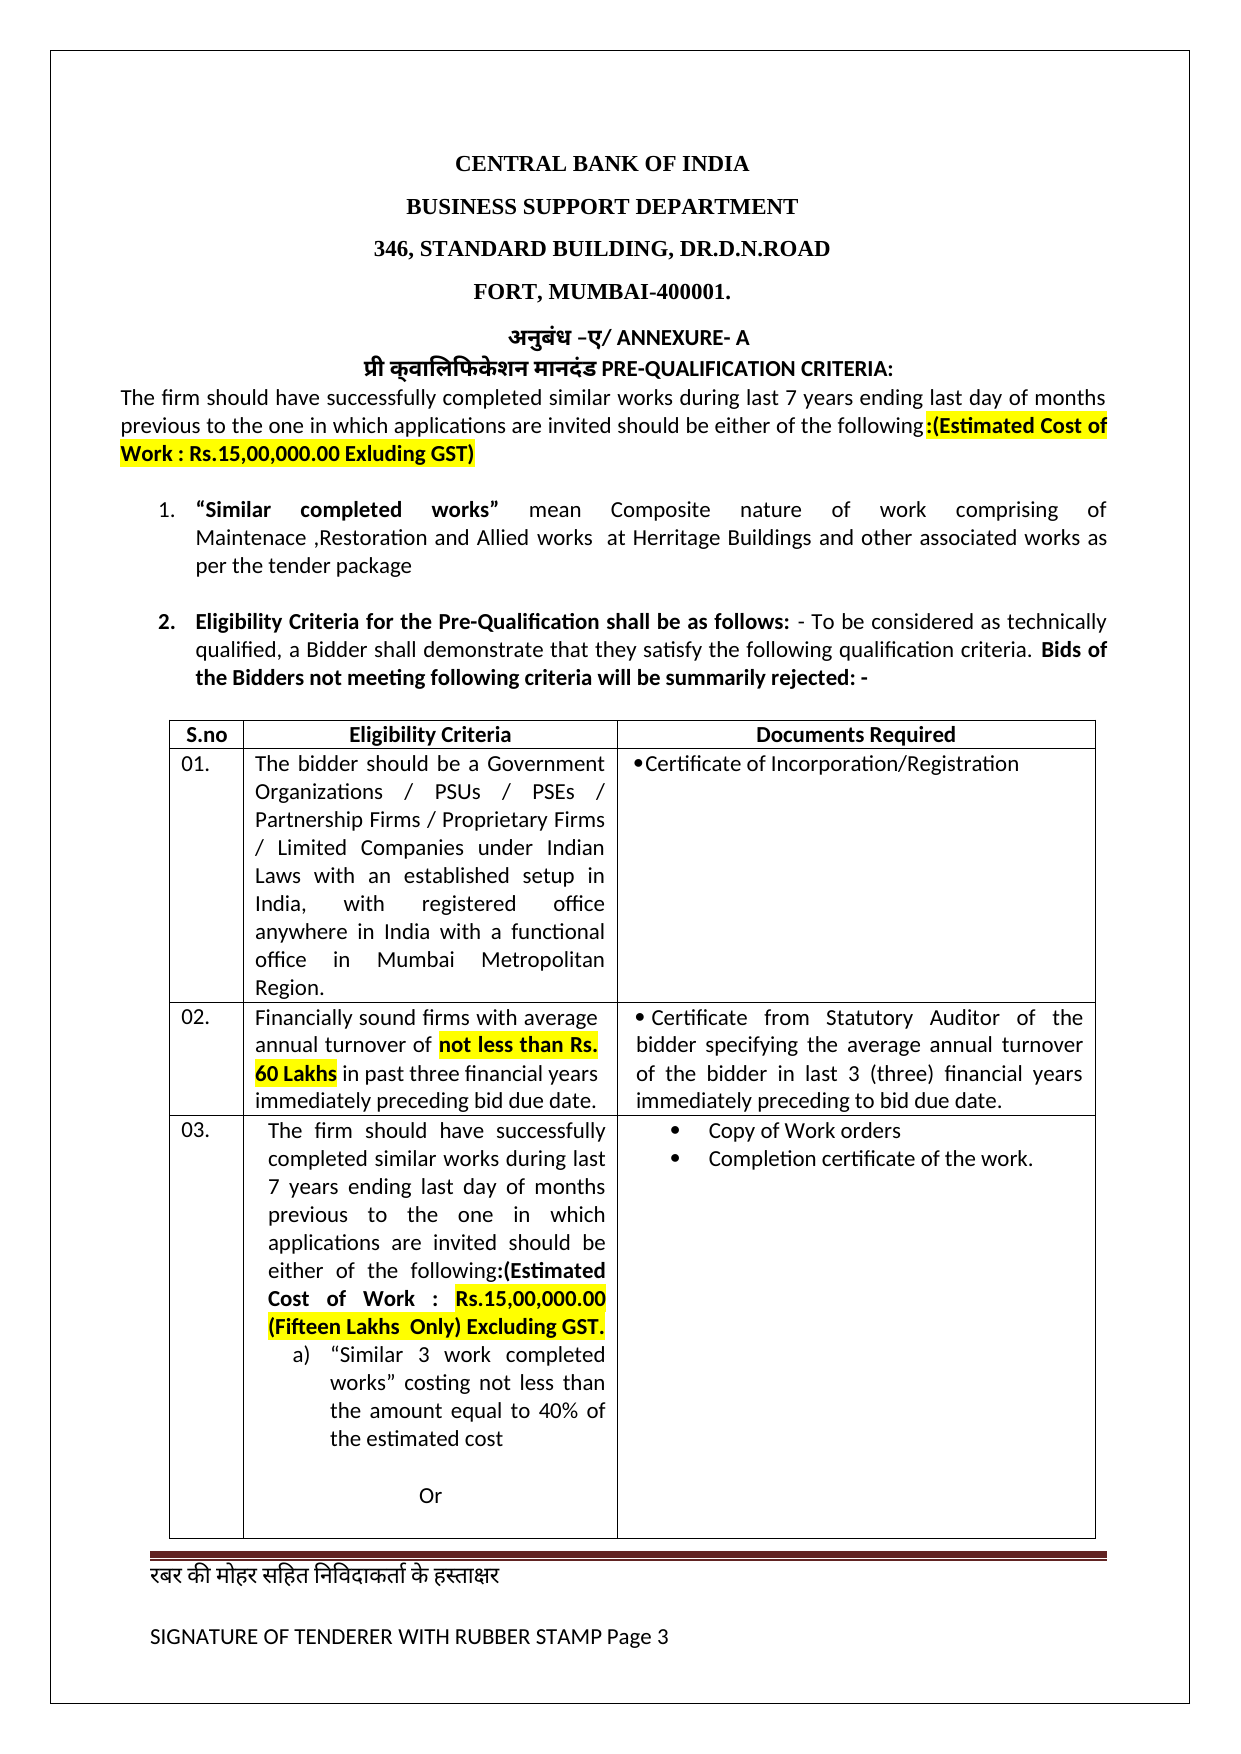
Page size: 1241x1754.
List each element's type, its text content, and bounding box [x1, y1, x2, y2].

table_cell Financially sound firms with average annual turnover of not less than Rs. 60 Lakhs in past three financial years immediately preceding bid due date. [244, 1003, 617, 1115]
table_cell 02. [170, 1003, 243, 1115]
text अनुबंध –ए/ ANNEXURE- A [150, 321, 1107, 352]
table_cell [244, 1116, 617, 1538]
list Eligibility Criteria for the Pre-Qualification shall be as follows: - To be considered as technically qualified, a Bidder shall demonstrate that they satisfy the following qualification criteria. Bids of the Bidders not meeting following criteria will be summarily rejected: - [158, 607, 1107, 692]
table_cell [618, 1116, 1095, 1538]
text CENTRAL BANK OF INDIA [173, 150, 1031, 176]
list “Similar completed works” mean Composite nature of work comprising of Maintenace ,Restoration and Allied works at Herritage Buildings and other associated works as per the tender package [158, 495, 1107, 579]
table_header Documents Required [618, 721, 1095, 748]
table_header Eligibility Criteria [244, 721, 617, 748]
text प्री क्‍वालिफिकेशन मानदंड PRE-QUALIFICATION CRITERIA: [150, 352, 1107, 383]
text FORT, MUMBAI-400001. [173, 278, 1031, 304]
table_cell Certificate from Statutory Auditor of the bidder specifying the average annual turnover of the bidder in last 3 (three) financial years immediately preceding to bid due date. [618, 1003, 1095, 1115]
text BUSINESS SUPPORT DEPARTMENT [173, 193, 1031, 219]
table_cell 01. [170, 749, 243, 1002]
text The firm should have successfully completed similar works during last 7 years ending last day of months previous to the one in which applications are invited should be either of the following:(Estimated Cost of Work : Rs.15,00,000.00 Exluding GST) [120, 383, 1107, 467]
table_header S.no [170, 721, 243, 748]
table_cell The bidder should be a Government Organizations / PSUs / PSEs / Partnership Firms / Proprietary Firms / Limited Companies under Indian Laws with an established setup in India, with registered office anywhere in India with a functional office in Mumbai Metropolitan Region. [244, 749, 617, 1002]
text 346, STANDARD BUILDING, DR.D.N.ROAD [173, 235, 1031, 262]
table_cell 03. [170, 1116, 243, 1538]
table_cell Certificate of Incorporation/Registration [618, 749, 1095, 1002]
